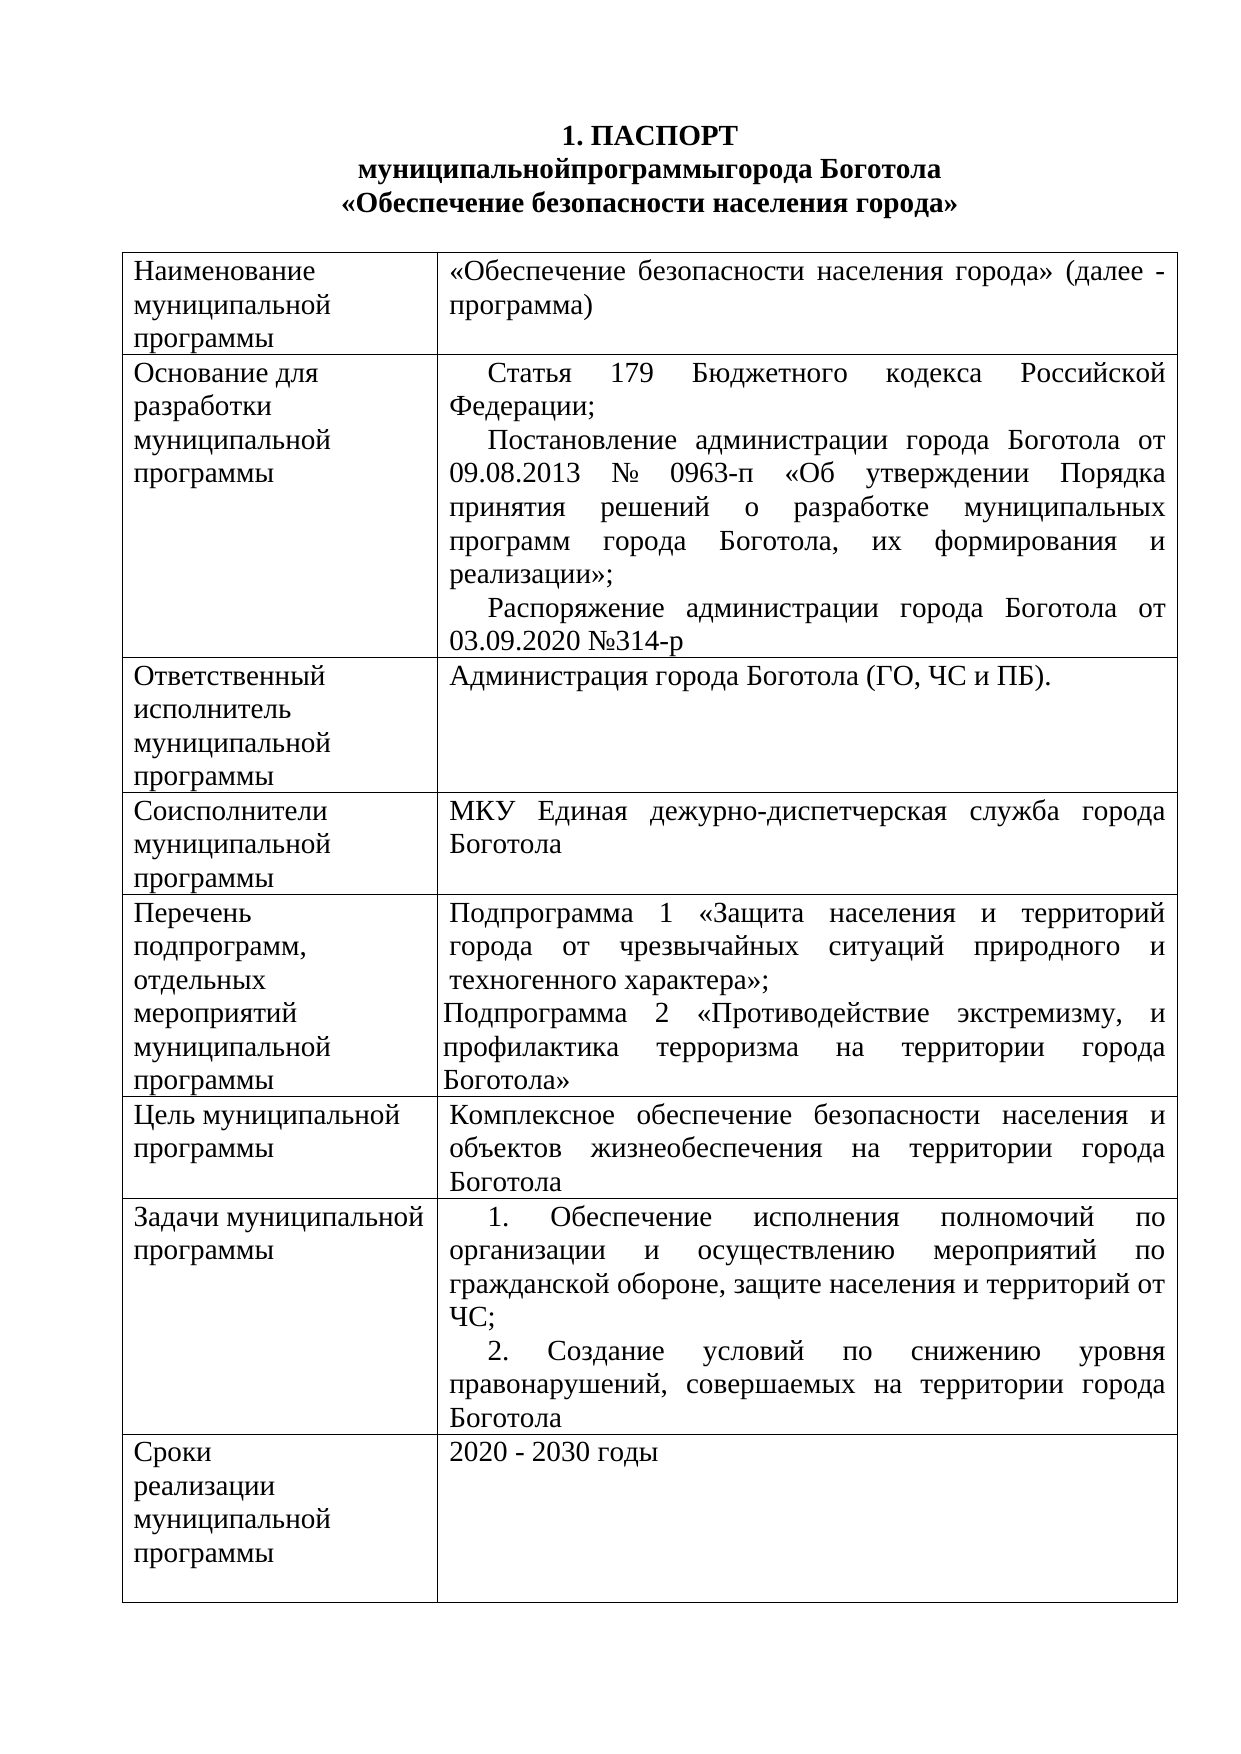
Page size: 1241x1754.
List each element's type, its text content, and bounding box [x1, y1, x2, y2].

table_cell Статья 179 Бюджетного кодекса Российской Федерации; Постановление администрации города Боготола от 09.08.2013 № 0963-п «Об утверждении Порядка принятия решений о разработке муниципальных программ города Боготола, их формирования и реализации»; Распоряжение администрации города Боготола от 03.09.2020 №314-р [438, 355, 1177, 657]
table_cell МКУ Единая дежурно-диспетчерская служба города Боготола [438, 793, 1177, 894]
table_header «Обеспечение безопасности населения города» (далее - программа) [438, 253, 1177, 354]
table_cell Подпрограмма 1 «Защита населения и территорий города от чрезвычайных ситуаций природного и техногенного характера»; Подпрограмма 2 «Противодействие экстремизму, и профилактика терроризма на территории города Боготола» [438, 895, 1177, 1096]
text муниципальнойпрограммыгорода Боготола [177, 152, 1122, 185]
table_cell Перечень подпрограмм, отдельных мероприятий муниципальной программы [123, 895, 437, 1096]
table_cell Цель муниципальной программы [123, 1097, 437, 1198]
text 1. ПАСПОРТ [177, 118, 1122, 152]
table_cell Комплексное обеспечение безопасности населения и объектов жизнеобеспечения на территории города Боготола [438, 1097, 1177, 1198]
table_header Наименование муниципальной программы [123, 253, 437, 354]
table_cell 1. Обеспечение исполнения полномочий по организации и осуществлению мероприятий по гражданской обороне, защите населения и территорий от ЧС; 2. Создание условий по снижению уровня правонарушений, совершаемых на территории города Боготола [438, 1199, 1177, 1433]
table_cell Сроки реализации муниципальной программы [123, 1435, 437, 1602]
table_cell Ответственный исполнитель муниципальной программы [123, 658, 437, 792]
table_cell 2020 - 2030 годы [438, 1435, 1177, 1602]
text «Обеспечение безопасности населения города» [177, 185, 1122, 219]
table_cell Соисполнители муниципальной программы [123, 793, 437, 894]
table_cell Основание для разработки муниципальной программы [123, 355, 437, 657]
table_cell Администрация города Боготола (ГО, ЧС и ПБ). [438, 658, 1177, 792]
table_cell Задачи муниципальной программы [123, 1199, 437, 1433]
